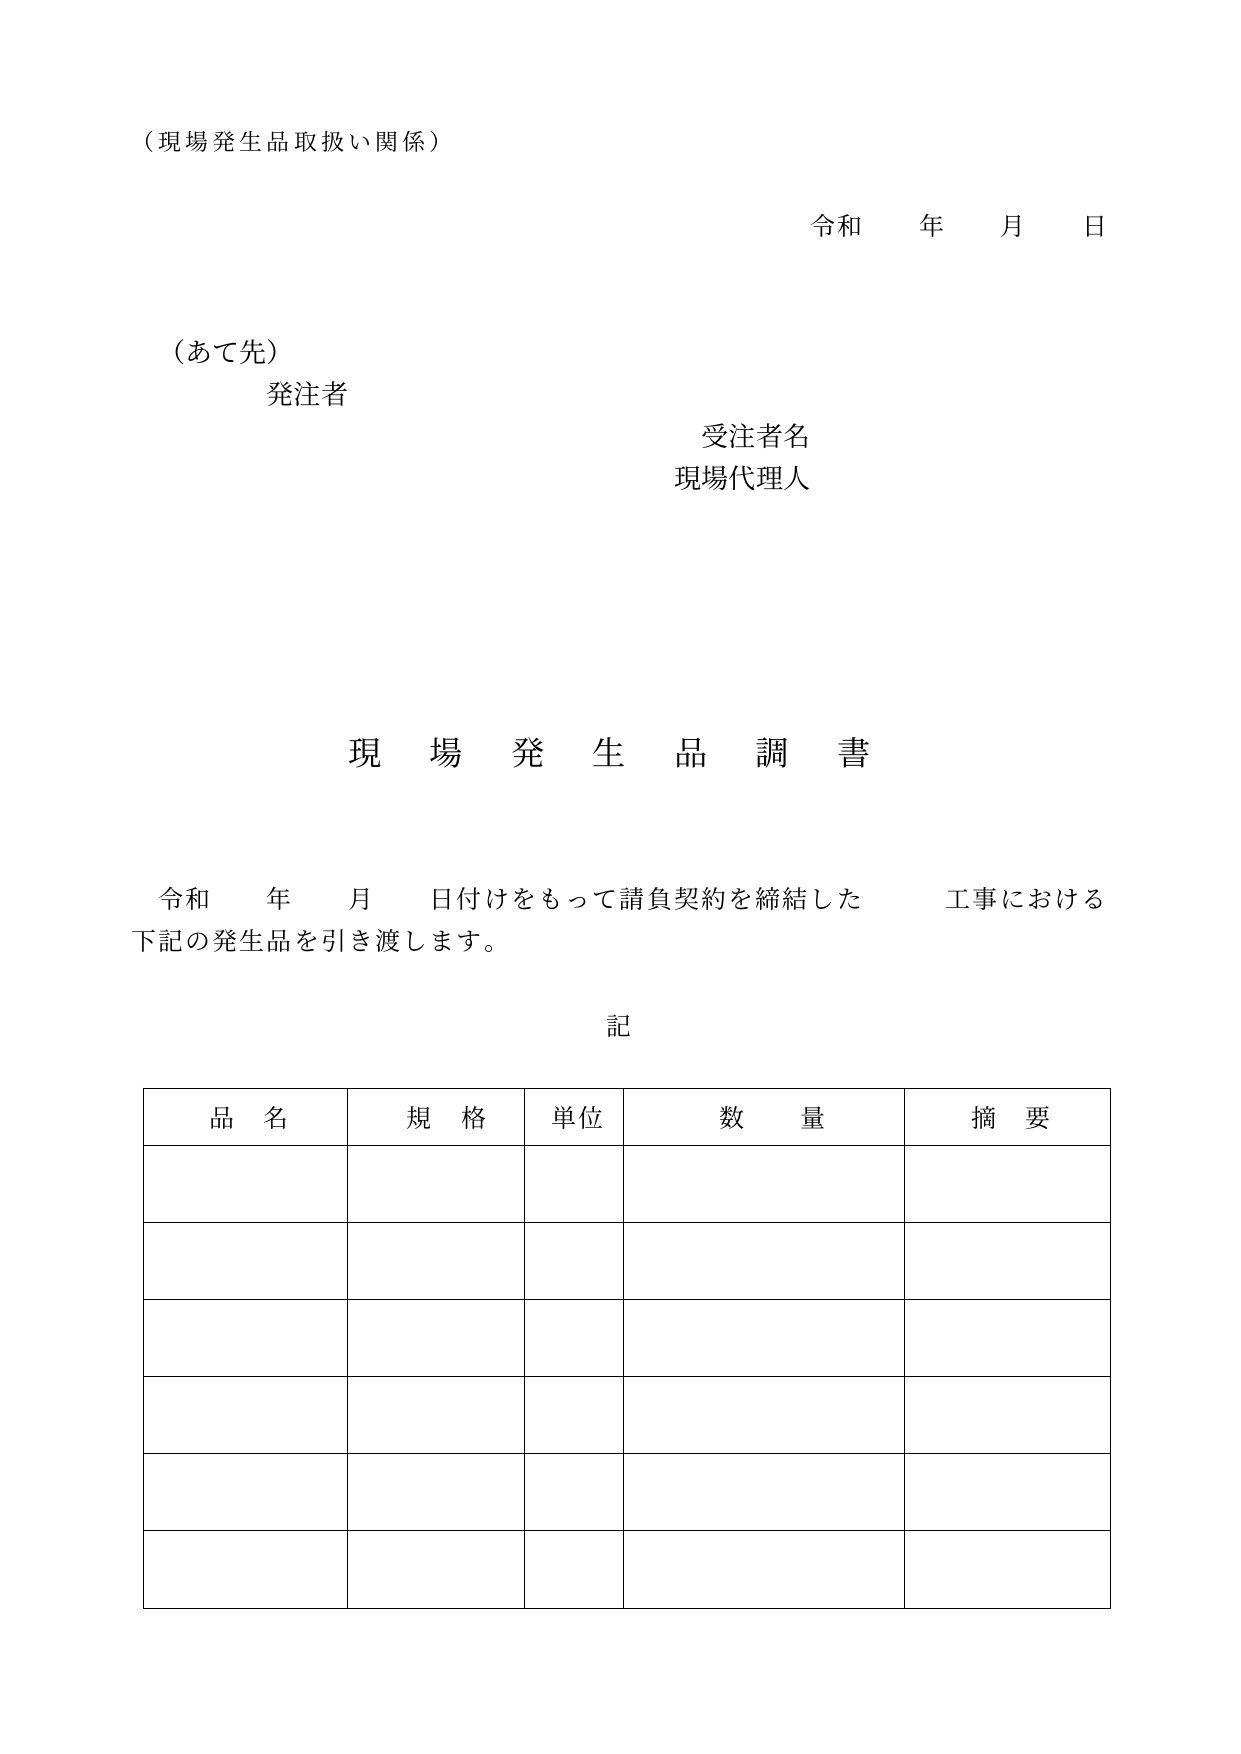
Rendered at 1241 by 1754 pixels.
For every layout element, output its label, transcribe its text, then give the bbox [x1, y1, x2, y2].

table_cell [348, 1223, 524, 1299]
table_cell [525, 1454, 623, 1530]
table_cell [525, 1146, 623, 1222]
text 現 場 発 生 品 調 書 [131, 709, 1109, 793]
table_cell [905, 1454, 1110, 1530]
text 記 [131, 1003, 1109, 1045]
table_cell [144, 1300, 347, 1376]
table_cell [624, 1146, 904, 1222]
table_header 規 格 [348, 1089, 524, 1145]
table_header 品 名 [144, 1089, 347, 1145]
table_cell [144, 1223, 347, 1299]
table_cell [624, 1454, 904, 1530]
text （あて先） [131, 330, 1109, 372]
table_cell [905, 1146, 1110, 1222]
table_cell [905, 1223, 1110, 1299]
table_cell [525, 1531, 623, 1607]
table_cell [144, 1454, 347, 1530]
table_cell [525, 1377, 623, 1453]
text 発注者 [131, 372, 1109, 414]
table_header 単位 [525, 1089, 623, 1145]
table_cell [144, 1146, 347, 1222]
table_cell [525, 1300, 623, 1376]
text （現場発生品取扱い関係） [131, 119, 1109, 162]
table_cell [348, 1300, 524, 1376]
text 令和 年 月 日付けをもって請負契約を締結した 工事における下記の発生品を引き渡します。 [131, 877, 1109, 961]
table_cell [348, 1454, 524, 1530]
text 令和 年 月 日 [131, 204, 1109, 246]
table_header 数 量 [624, 1089, 904, 1145]
table_cell [905, 1300, 1110, 1376]
text 現場代理人 [131, 456, 1109, 498]
table_cell [624, 1531, 904, 1607]
table_cell [348, 1146, 524, 1222]
table_cell [144, 1531, 347, 1607]
table_header 摘 要 [905, 1089, 1110, 1145]
table_cell [624, 1300, 904, 1376]
table_cell [144, 1377, 347, 1453]
table_cell [624, 1223, 904, 1299]
table_cell [348, 1531, 524, 1607]
text 受注者名 [131, 414, 1109, 456]
table_cell [905, 1377, 1110, 1453]
table_cell [348, 1377, 524, 1453]
table_cell [905, 1531, 1110, 1607]
table_cell [525, 1223, 623, 1299]
table_cell [624, 1377, 904, 1453]
